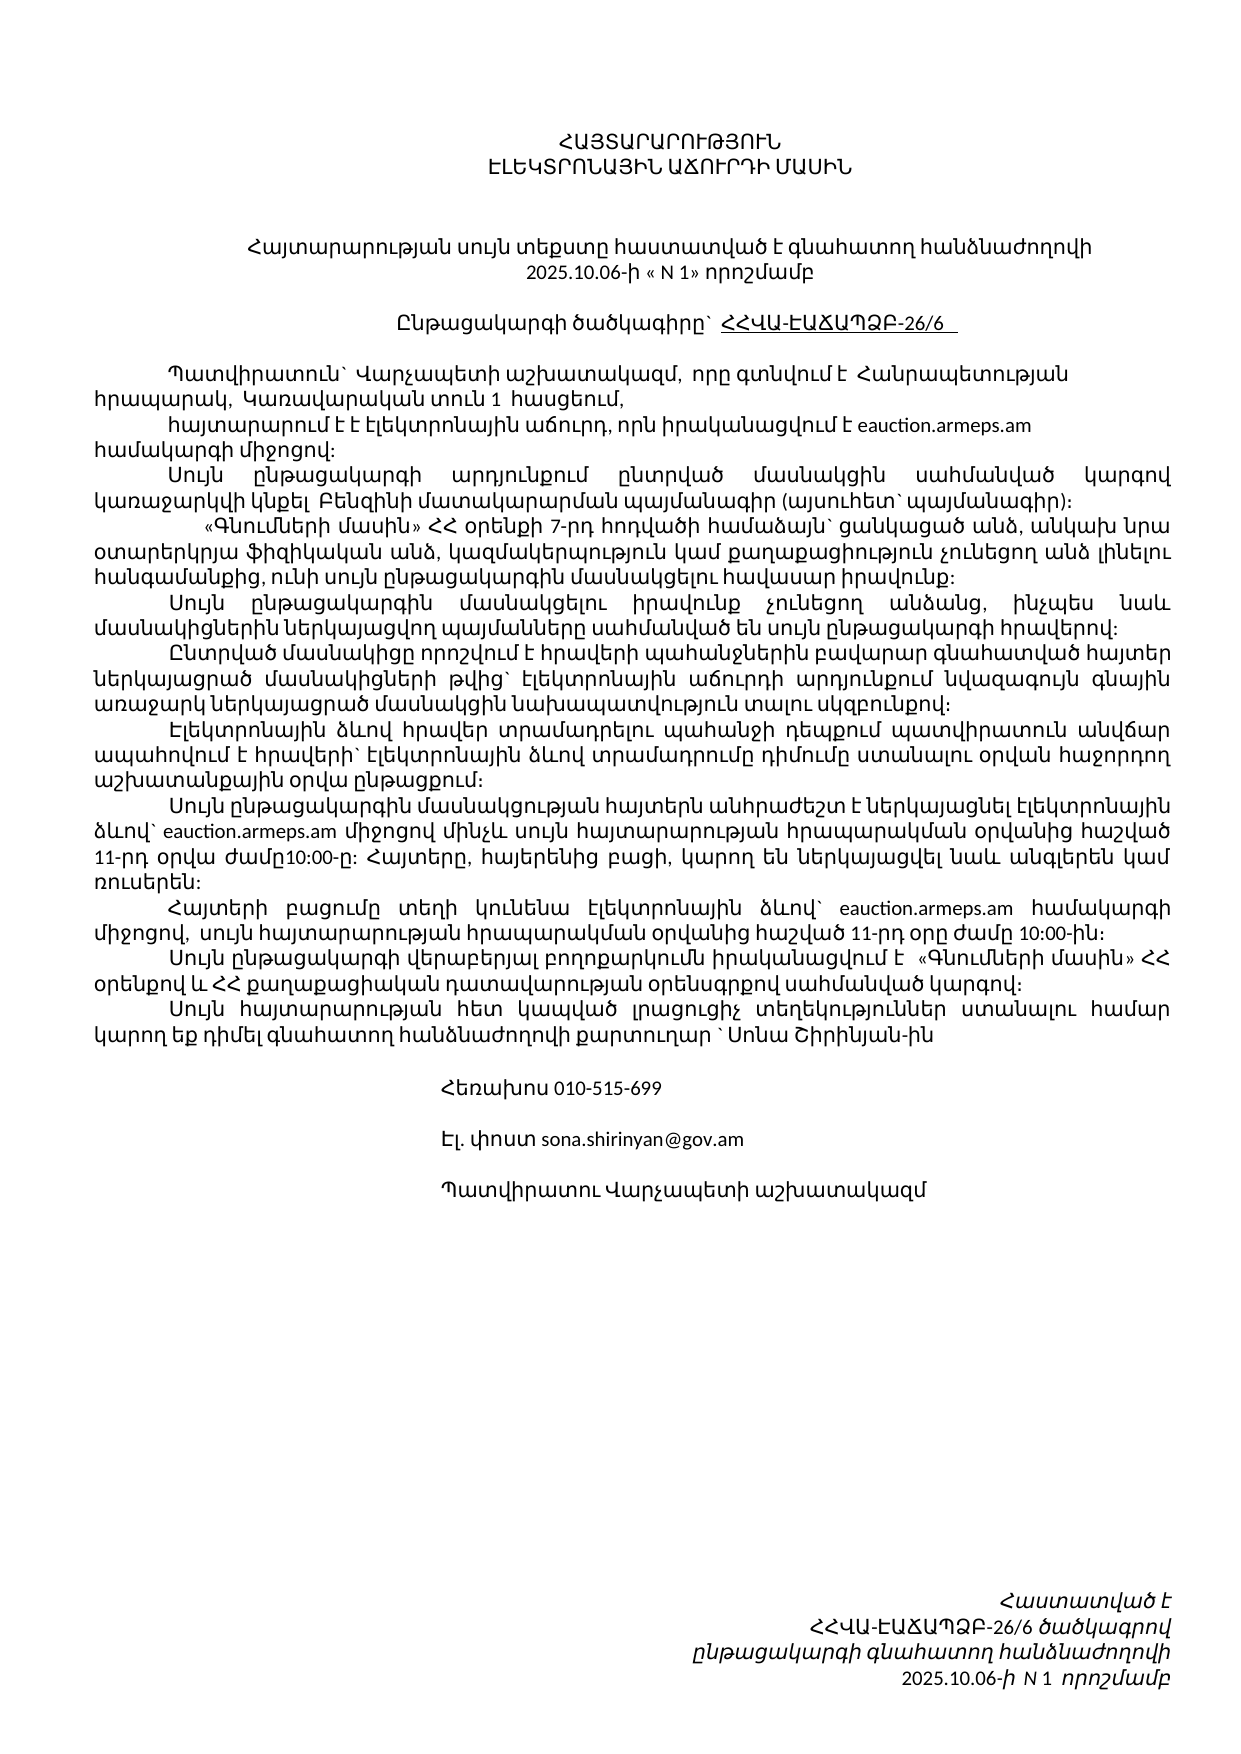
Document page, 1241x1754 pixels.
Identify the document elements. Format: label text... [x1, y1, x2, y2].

text Էլեկտրոնային ձևով հրավեր տրամադրելու պահանջի դեպքում պատվիրատուն անվճար ապահովում է հրավերի` էլեկտրոնային ձևով տրամադրումը դիմումը ստանալու օրվան հաջորդող աշխատանքային օրվա ընթացքում։ [94, 717, 1171, 793]
text ԷԼԵԿՏՐՈՆԱՅԻՆ ԱՃՈՒՐԴԻ ՄԱՍԻՆ [94, 154, 1171, 180]
text 2025.10.06 -ի N 1 որոշմամբ [94, 1665, 1171, 1690]
text Էլ. փոստ sona.shirinyan@gov.am [94, 1126, 1171, 1152]
text Հաստատված է [94, 1589, 1171, 1614]
text Պատվիրատու Վարչապետի աշխատակազմ [94, 1177, 1171, 1203]
text ընթացակարգի գնահատող հանձնաժողովի [94, 1639, 1171, 1665]
text Պատվիրատուն` Վարչապետի աշխատակազմ, որը գտնվում է Հանրապետության հրապարակ, Կառավարական տուն 1 հասցեում, [94, 361, 1171, 412]
text Սույն հայտարարության հետ կապված լրացուցիչ տեղեկություններ ստանալու համար կարող եք դիմել գնահատող հանձնաժողովի քարտուղար ` Սոնա Շիրինյան-ին [94, 996, 1171, 1047]
text Սույն ընթացակարգին մասնակցելու իրավունք չունեցող անձանց, ինչպես նաև մասնակիցներին ներկայացվող պայմանները սահմանված են սույն ընթացակարգի հրավերով: [94, 590, 1171, 641]
text հայտարարում է է էլեկտրոնային աճուրդ, որն իրականացվում է eauction.armeps.am համակարգի միջոցով: [94, 412, 1171, 463]
text Ընտրված մասնակիցը որոշվում է հրավերի պահանջներին բավարար գնահատված հայտեր ներկայացրած մասնակիցների թվից` էլեկտրոնային աճուրդի արդյունքում նվազագույն գնային առաջարկ ներկայացրած մասնակցին նախապատվություն տալու սկզբունքով։ [94, 641, 1171, 717]
text «Գնումների մասին» ՀՀ օրենքի 7-րդ հոդվածի համաձայն` ցանկացած անձ, անկախ նրա օտարերկրյա ֆիզիկական անձ, կազմակերպություն կամ քաղաքացիություն չունեցող անձ լինելու հանգամանքից, ունի սույն ընթացակարգին մասնակցելու հավասար իրավունք: [94, 513, 1171, 590]
text Հեռախոս 010-515-699 [94, 1076, 1171, 1101]
text Ընթացակարգի ծածկագիրը` ՀՀՎԱ-ԷԱՃԱՊՁԲ-26/6 [94, 310, 1171, 336]
text ՀՀՎԱ-ԷԱՃԱՊՁԲ-26/6 ծածկագրով [94, 1614, 1171, 1639]
text Հայտերի բացումը տեղի կունենա էլեկտրոնային ձևով` eauction.armeps.am համակարգի միջոցով, սույն հայտարարության հրապարակման օրվանից հաշված 11-րդ օրը ժամը 10:00-ին։ [94, 895, 1171, 946]
text Հայտարարության սույն տեքստը հաստատված է գնահատող հանձնաժողովի [94, 234, 1171, 259]
text Սույն ընթացակարգի վերաբերյալ բողոքարկումն իրականացվում է «Գնումների մասին» ՀՀ օրենքով և ՀՀ քաղաքացիական դատավարության օրենսգրքով սահմանված կարգով։ [94, 946, 1171, 996]
text Սույն ընթացակարգի արդյունքում ընտրված մասնակցին սահմանված կարգով կառաջարկվի կնքել Բենզինի մատակարարման պայմանագիր (այսուհետ` պայմանագիր)։ [94, 463, 1171, 513]
text Սույն ընթացակարգին մասնակցության հայտերն անհրաժեշտ է ներկայացնել էլեկտրոնային ձևով` eauction.armeps.am միջոցով մինչև սույն հայտարարության հրապարակման օրվանից հաշված 11-րդ օրվա ժամը10:00-ը: Հայտերը, հայերենից բացի, կարող են ներկայացվել նաև անգլերեն կամ ռուսերեն: [94, 793, 1171, 895]
text 2025.10.06 -ի « N 1» որոշմամբ [94, 259, 1171, 285]
text ՀԱՅՏԱՐԱՐՈՒԹՅՈՒՆ [94, 129, 1171, 154]
